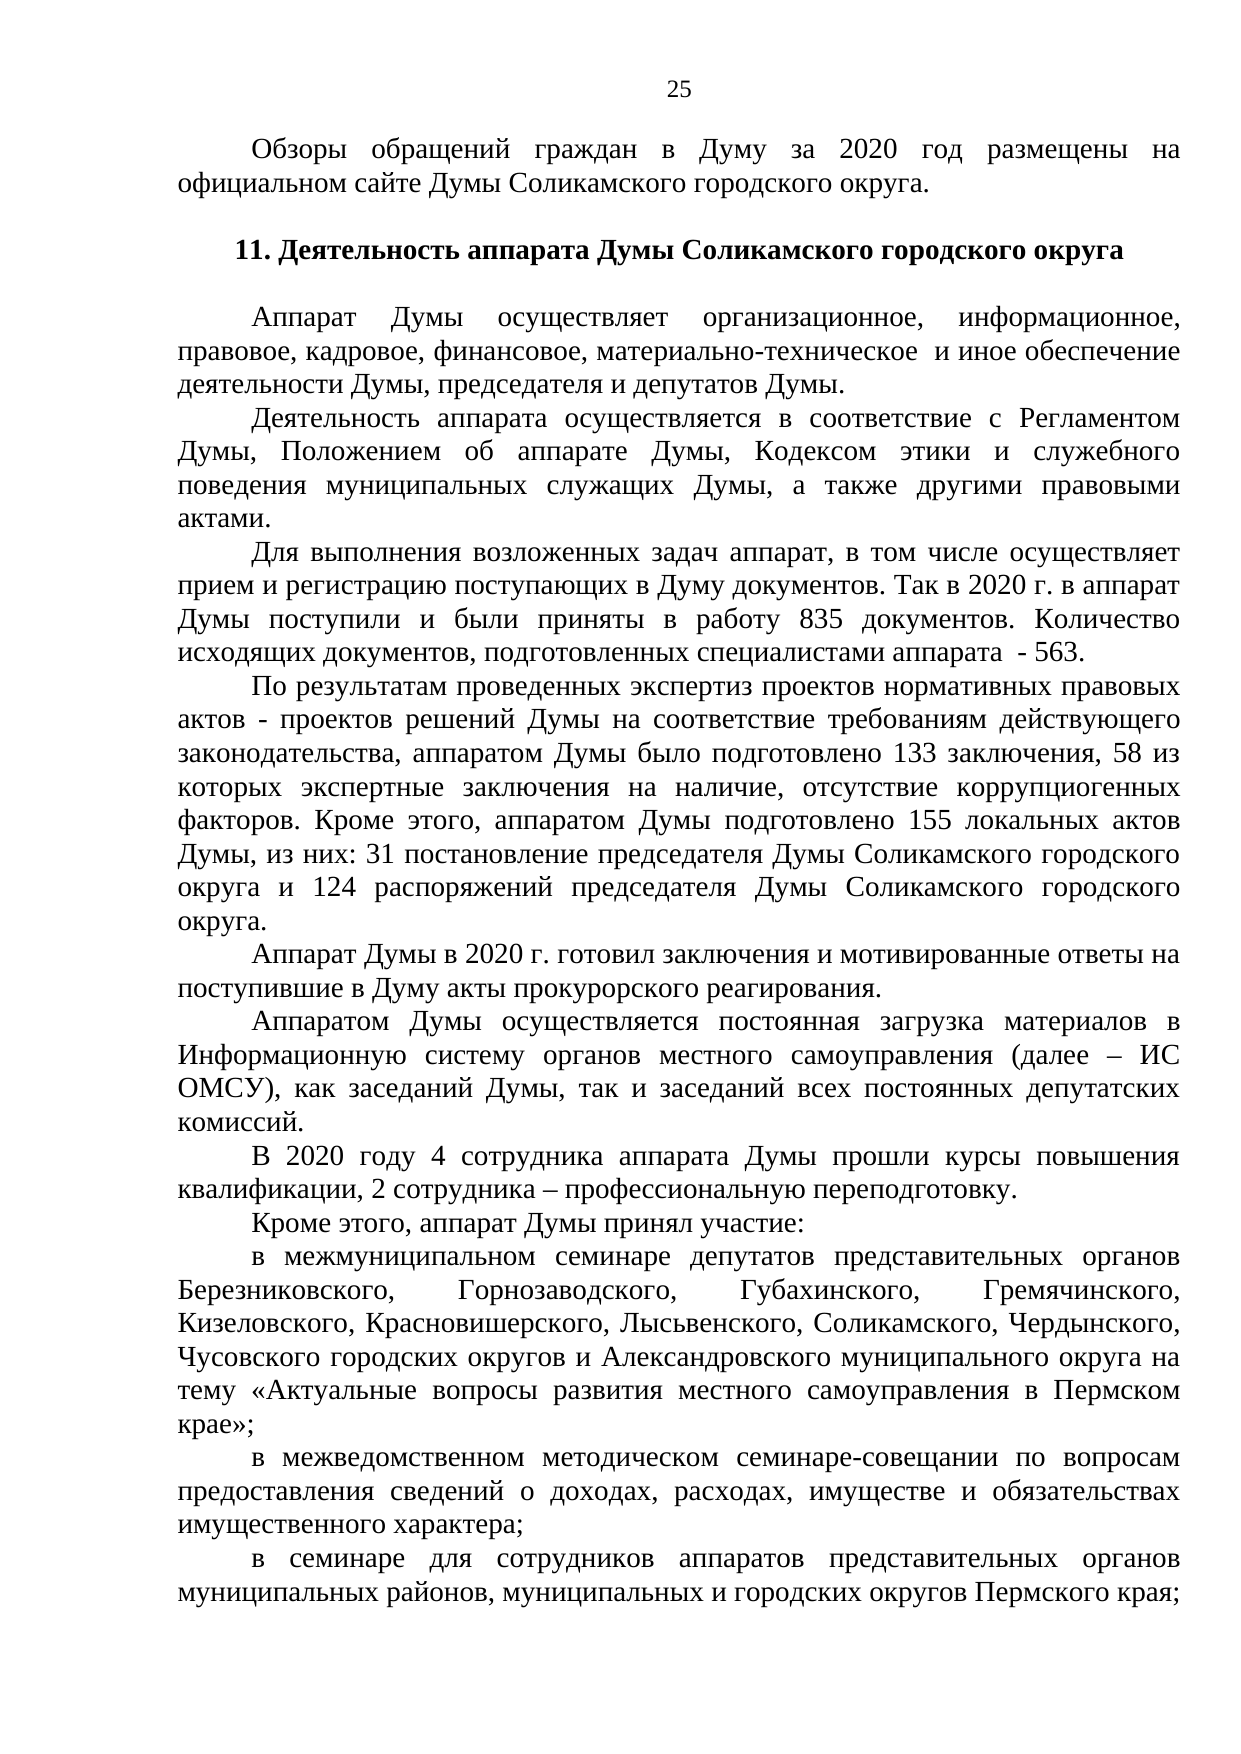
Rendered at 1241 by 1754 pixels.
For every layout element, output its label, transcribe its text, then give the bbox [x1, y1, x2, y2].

text 11. Деятельность аппарата Думы Соликамского городского округа [177, 232, 1181, 266]
text Деятельность аппарата осуществляется в соответствие с Регламентом Думы, Положением об аппарате Думы, Кодексом этики и служебного поведения муниципальных служащих Думы, а также другими правовыми актами. [177, 400, 1181, 534]
text Аппарат Думы в 2020 г. готовил заключения и мотивированные ответы на поступившие в Думу акты прокурорского реагирования. [177, 936, 1181, 1003]
text Для выполнения возложенных задач аппарат, в том числе осуществляет прием и регистрацию поступающих в Думу документов. Так в 2020 г. в аппарат Думы поступили и были приняты в работу 835 документов. Количество исходящих документов, подготовленных специалистами аппарата - 563. [177, 534, 1181, 668]
text Аппарат Думы осуществляет организационное, информационное, правовое, кадровое, финансовое, материально-техническое и иное обеспечение деятельности Думы, председателя и депутатов Думы. [177, 299, 1181, 400]
text в семинаре для сотрудников аппаратов представительных органов муниципальных районов, муниципальных и городских округов Пермского края; [177, 1540, 1181, 1607]
text Аппаратом Думы осуществляется постоянная загрузка материалов в Информационную систему органов местного самоуправления (далее – ИС ОМСУ), как заседаний Думы, так и заседаний всех постоянных депутатских комиссий. [177, 1003, 1181, 1138]
text В 2020 году 4 сотрудника аппарата Думы прошли курсы повышения квалификации, 2 сотрудника – профессиональную переподготовку. [177, 1138, 1181, 1205]
text По результатам проведенных экспертиз проектов нормативных правовых актов - проектов решений Думы на соответствие требованиям действующего законодательства, аппаратом Думы было подготовлено 133 заключения, 58 из которых экспертные заключения на наличие, отсутствие коррупциогенных факторов. Кроме этого, аппаратом Думы подготовлено 155 локальных актов Думы, из них: 31 постановление председателя Думы Соликамского городского округа и 124 распоряжений председателя Думы Соликамского городского округа. [177, 668, 1181, 936]
text в межмуниципальном семинаре депутатов представительных органов Березниковского, Горнозаводского, Губахинского, Гремячинского, Кизеловского, Красновишерского, Лысьвенского, Соликамского, Чердынского, Чусовского городских округов и Александровского муниципального округа на тему «Актуальные вопросы развития местного самоуправления в Пермском крае»; [177, 1238, 1181, 1439]
text Обзоры обращений граждан в Думу за 2020 год размещены на официальном сайте Думы Соликамского городского округа. [177, 131, 1181, 198]
text в межведомственном методическом семинаре-совещании по вопросам предоставления сведений о доходах, расходах, имуществе и обязательствах имущественного характера; [177, 1439, 1181, 1540]
text Кроме этого, аппарат Думы принял участие: [177, 1205, 1181, 1238]
